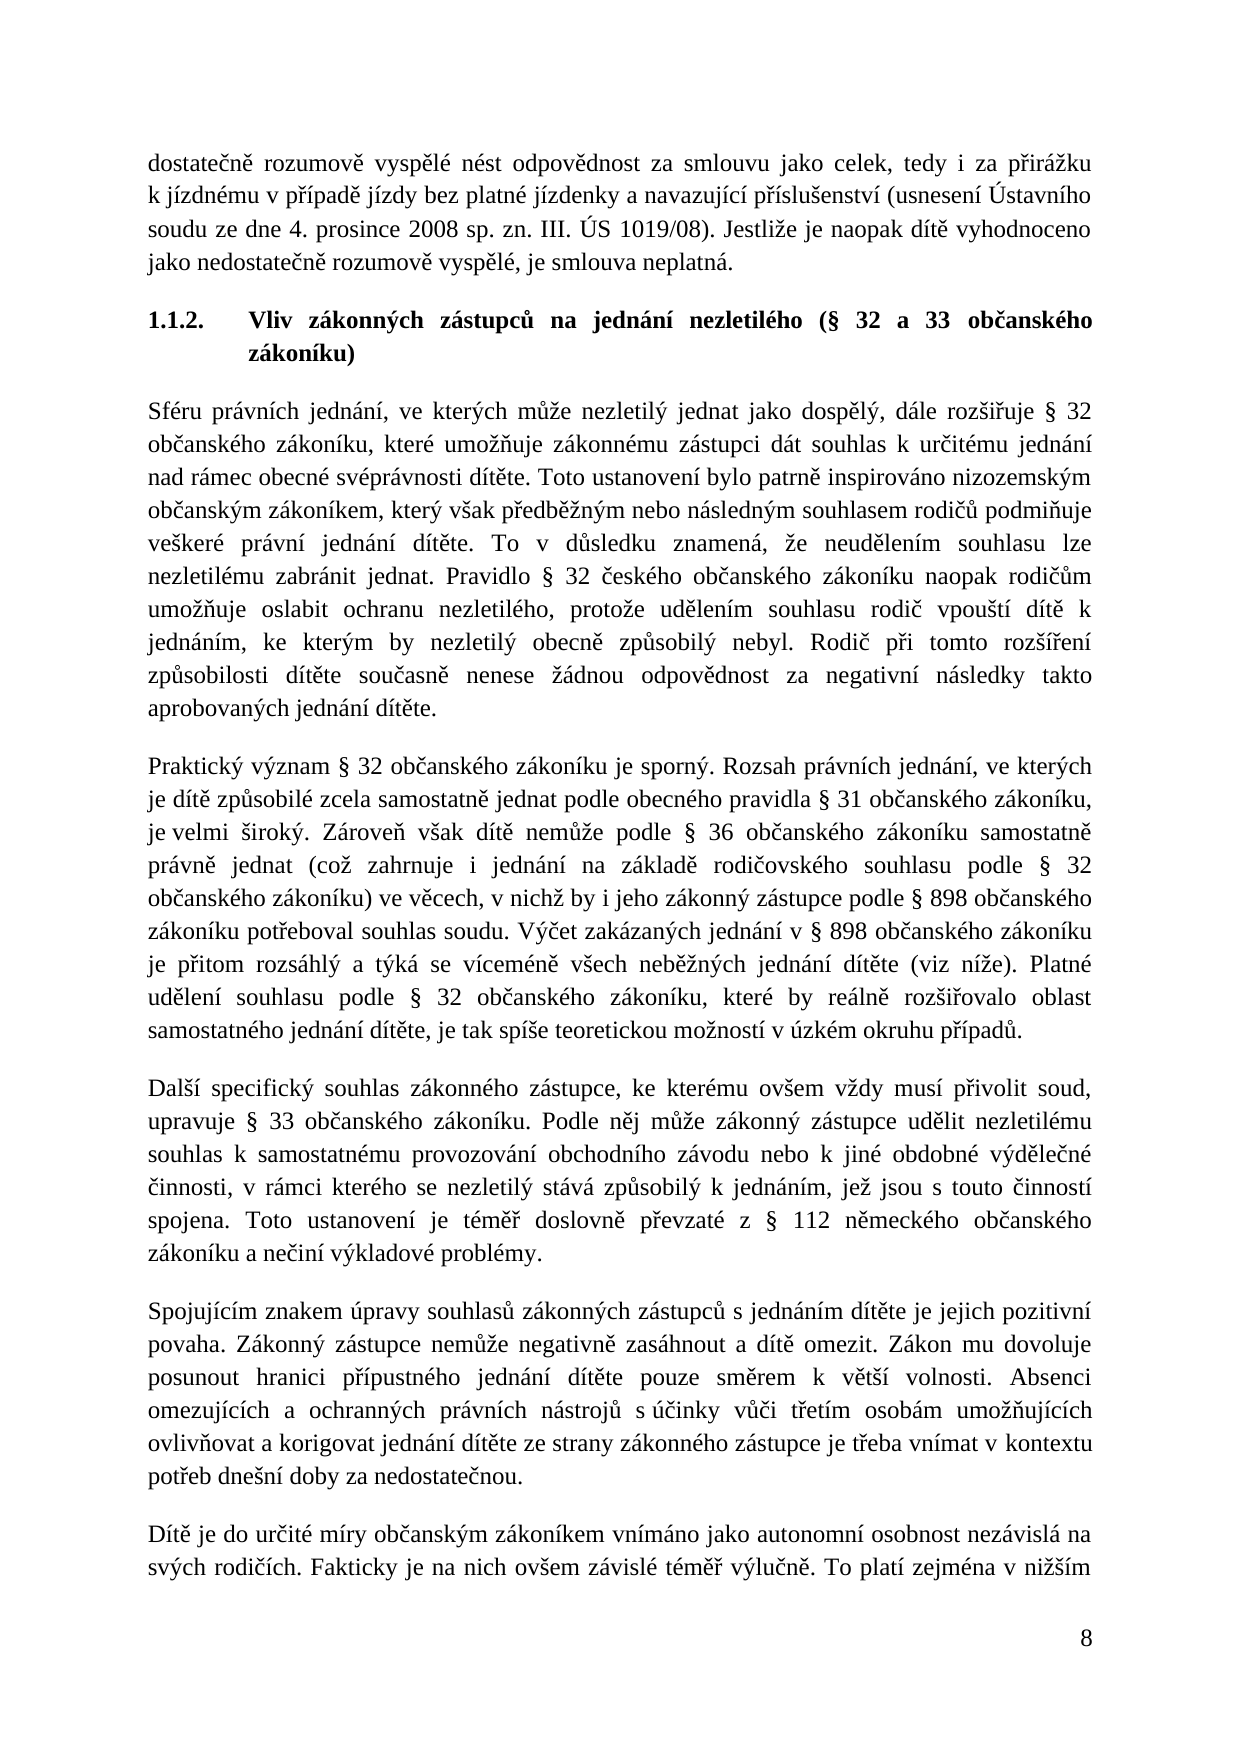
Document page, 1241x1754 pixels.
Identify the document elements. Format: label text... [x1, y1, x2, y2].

text Další specifický souhlas zákonného zástupce, ke kterému ovšem vždy musí přivolit soud, upravuje § 33 občanského zákoníku. Podle něj může zákonný zástupce udělit nezletilému souhlas k samostatnému provozování obchodního závodu nebo k jiné obdobné výdělečné činnosti, v rámci kterého se nezletilý stává způsobilý k jednáním, jež jsou s touto činností spojena. Toto ustanovení je téměř doslovně převzaté z § 112 německého občanského zákoníku a nečiní výkladové problémy. [148, 1073, 1093, 1267]
subtitle Vliv zákonných zástupců na jednání nezletilého (§ 32 a 33 občanského zákoníku) [148, 305, 1093, 366]
text Praktický význam § 32 občanského zákoníku je sporný. Rozsah právních jednání, ve kterých je dítě způsobilé zcela samostatně jednat podle obecného pravidla § 31 občanského zákoníku, je velmi široký. Zároveň však dítě nemůže podle § 36 občanského zákoníku samostatně právně jednat (což zahrnuje i jednání na základě rodičovského souhlasu podle § 32 občanského zákoníku) ve věcech, v nichž by i jeho zákonný zástupce podle § 898 občanského zákoníku potřeboval souhlas soudu. Výčet zakázaných jednání v § 898 občanského zákoníku je přitom rozsáhlý a týká se víceméně všech neběžných jednání dítěte (viz níže). Platné udělení souhlasu podle § 32 občanského zákoníku, které by reálně rozšiřovalo oblast samostatného jednání dítěte, je tak spíše teoretickou možností v úzkém okruhu případů. [148, 751, 1093, 1044]
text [148, 148, 1093, 275]
text Sféru právních jednání, ve kterých může nezletilý jednat jako dospělý, dále rozšiřuje § 32 občanského zákoníku, které umožňuje zákonnému zástupci dát souhlas k určitému jednání nad rámec obecné svéprávnosti dítěte. Toto ustanovení bylo patrně inspirováno nizozemským občanským zákoníkem, který však předběžným nebo následným souhlasem rodičů podmiňuje veškeré právní jednání dítěte. To v důsledku znamená, že neudělením souhlasu lze nezletilému zabránit jednat. Pravidlo § 32 českého občanského zákoníku naopak rodičům umožňuje oslabit ochranu nezletilého, protože udělením souhlasu rodič vpouští dítě k jednáním, ke kterým by nezletilý obecně způsobilý nebyl. Rodič při tomto rozšíření způsobilosti dítěte současně nenese žádnou odpovědnost za negativní následky takto aprobovaných jednání dítěte. [148, 396, 1093, 722]
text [148, 1519, 1093, 1581]
text Spojujícím znakem úpravy souhlasů zákonných zástupců s jednáním dítěte je jejich pozitivní povaha. Zákonný zástupce nemůže negativně zasáhnout a dítě omezit. Zákon mu dovoluje posunout hranici přípustného jednání dítěte pouze směrem k větší volnosti. Absenci omezujících a ochranných právních nástrojů s účinky vůči třetím osobám umožňujících ovlivňovat a korigovat jednání dítěte ze strany zákonného zástupce je třeba vnímat v kontextu potřeb dnešní doby za nedostatečnou. [148, 1296, 1093, 1490]
